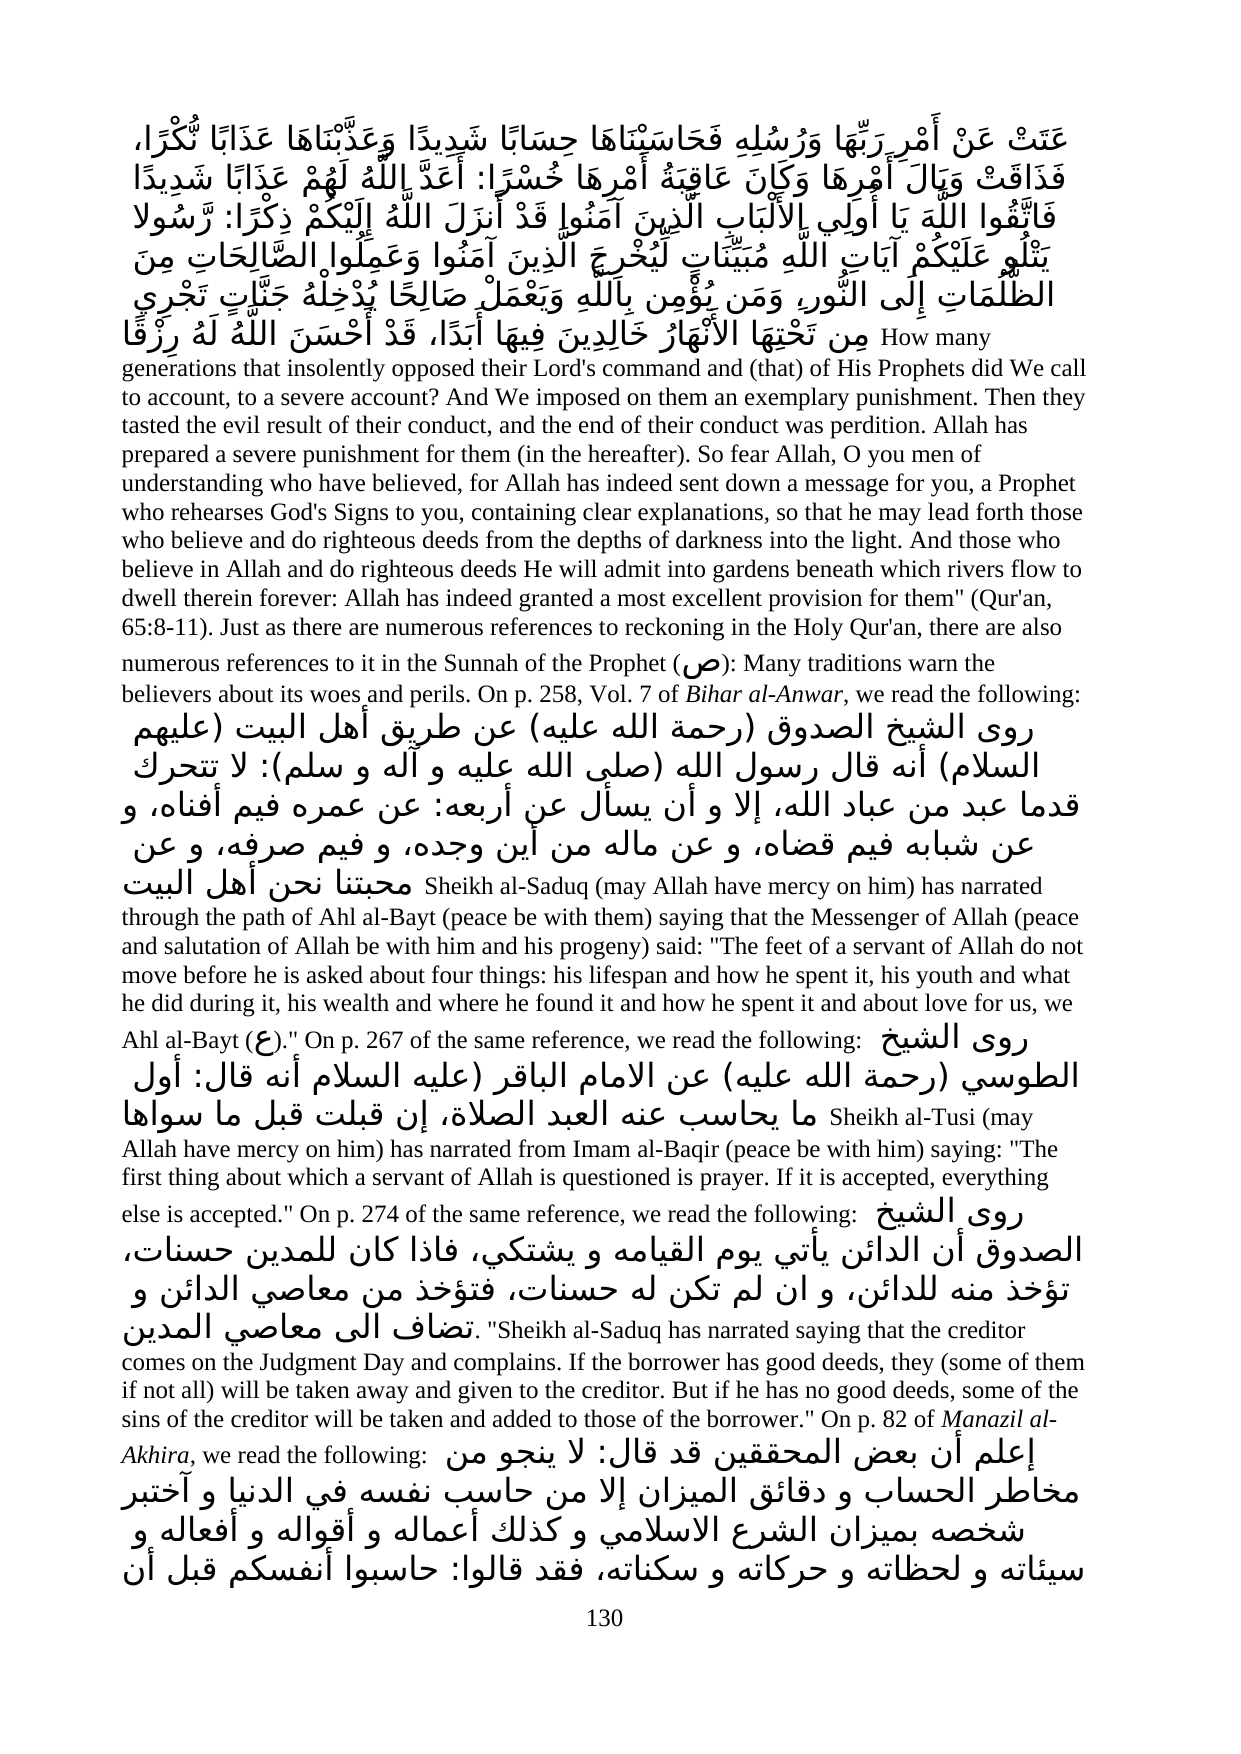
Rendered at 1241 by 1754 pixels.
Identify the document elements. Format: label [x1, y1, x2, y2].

text [121, 120, 1087, 1588]
